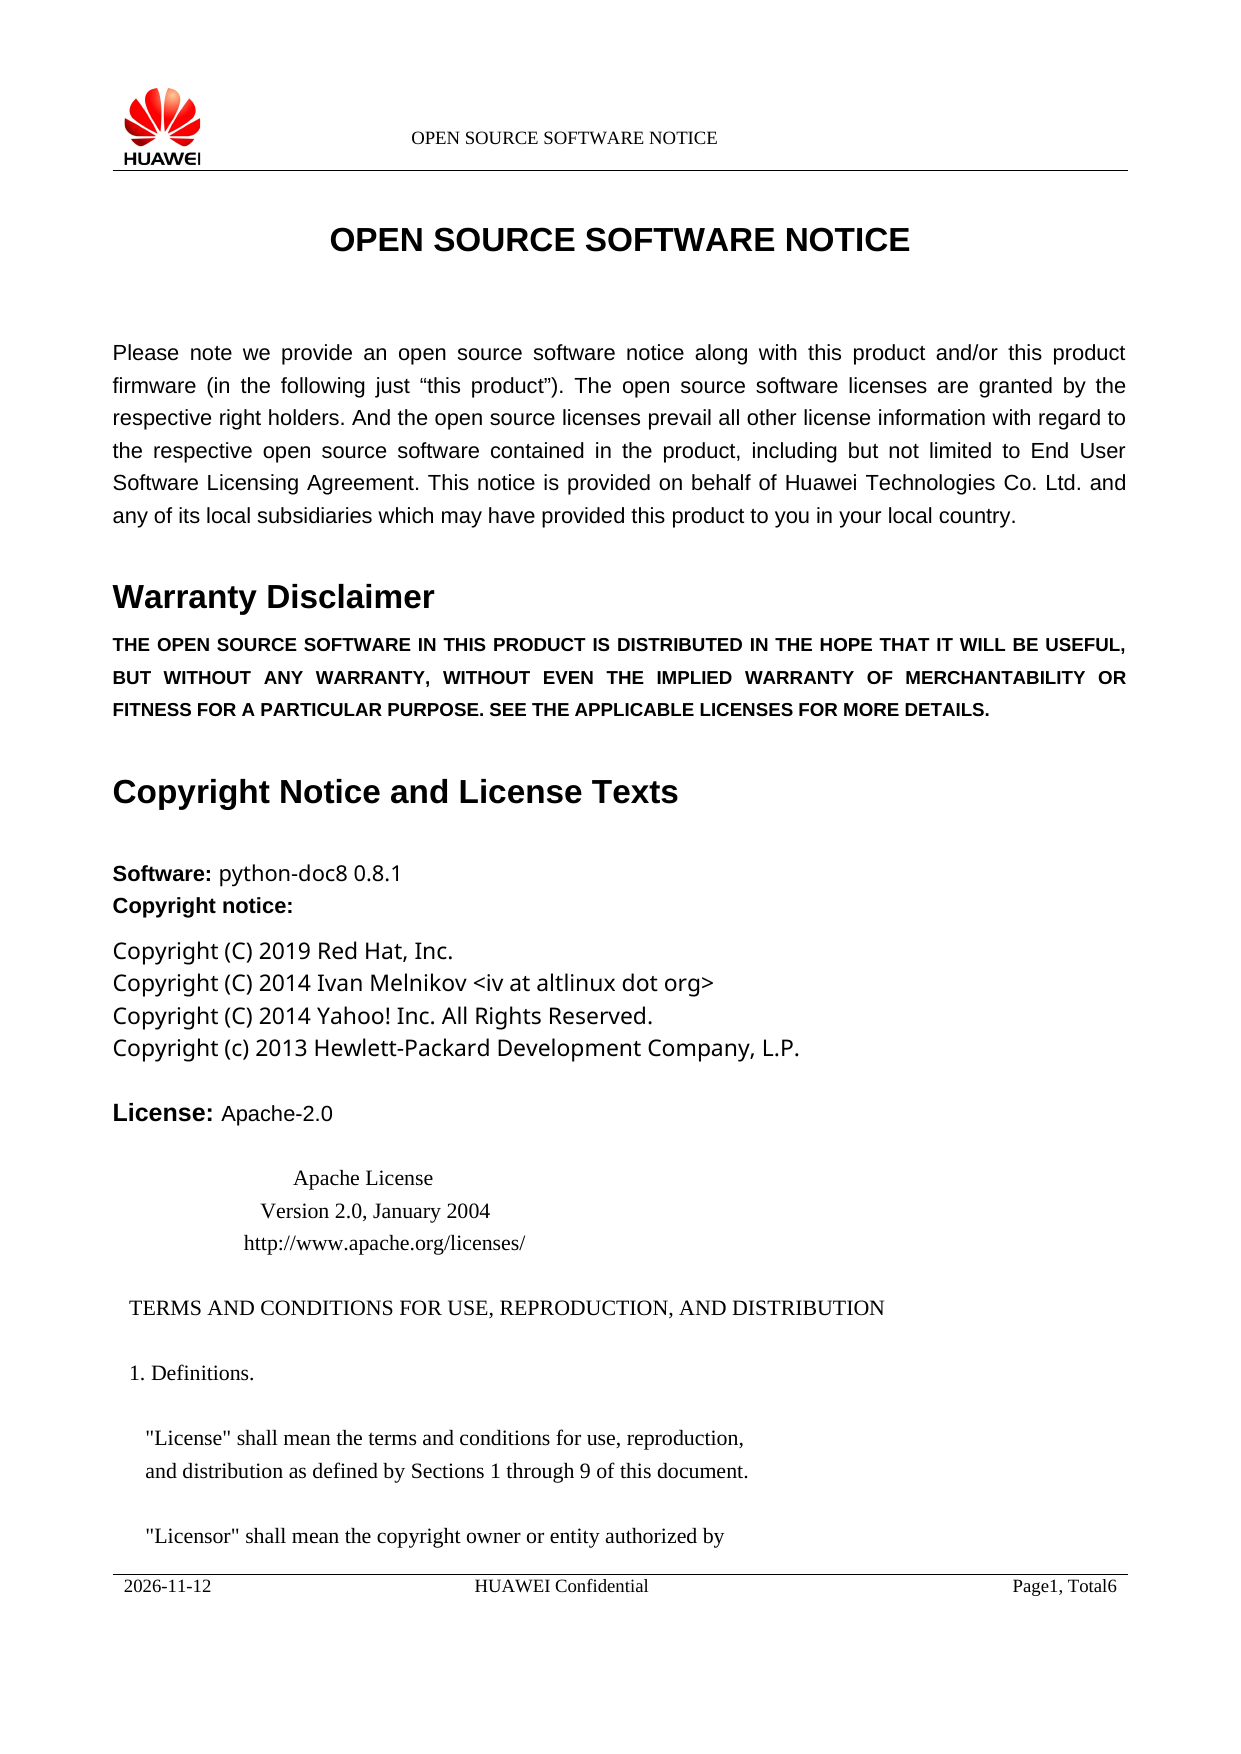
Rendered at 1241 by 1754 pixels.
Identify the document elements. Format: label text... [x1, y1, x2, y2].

picture [124, 88, 201, 165]
text Copyright Notice and License Texts [112, 759, 1128, 824]
text The open source software in this product is distributed in the hope that it will be useful, but WITHOUT ANY WARRANTY, without even the implied warranty of MERCHANTABILITY or FITNESS FOR A PARTICULAR PURPOSE. See the applicable licenses for more details. [112, 629, 1128, 726]
title Software: python-doc8 0.8.1 [112, 856, 1128, 889]
text Copyright (C) 2019 Red Hat, Inc. Copyright (C) 2014 Ivan Melnikov <iv at altlinux dot org> Copyright (C) 2014 Yahoo! Inc. All Rights Reserved. Copyright (c) 2013 Hewlett-Packard Development Company, L.P. [112, 934, 1128, 1096]
text Please note we provide an open source software notice along with this product and/or this product firmware (in the following just “this product”). The open source software licenses are granted by the respective right holders. And the open source licenses prevail all other license information with regard to the respective open source software contained in the product, including but not limited to End User Software Licensing Agreement. This notice is provided on behalf of Huawei Technologies Co. Ltd. and any of its local subsidiaries which may have provided this product to you in your local country. [112, 336, 1128, 531]
text License: Apache-2.0 [112, 1096, 1128, 1129]
text Warranty Disclaimer [112, 564, 1128, 629]
text Copyright notice: [112, 889, 1128, 921]
text OPEN SOURCE SOFTWARE NOTICE [112, 206, 1128, 271]
